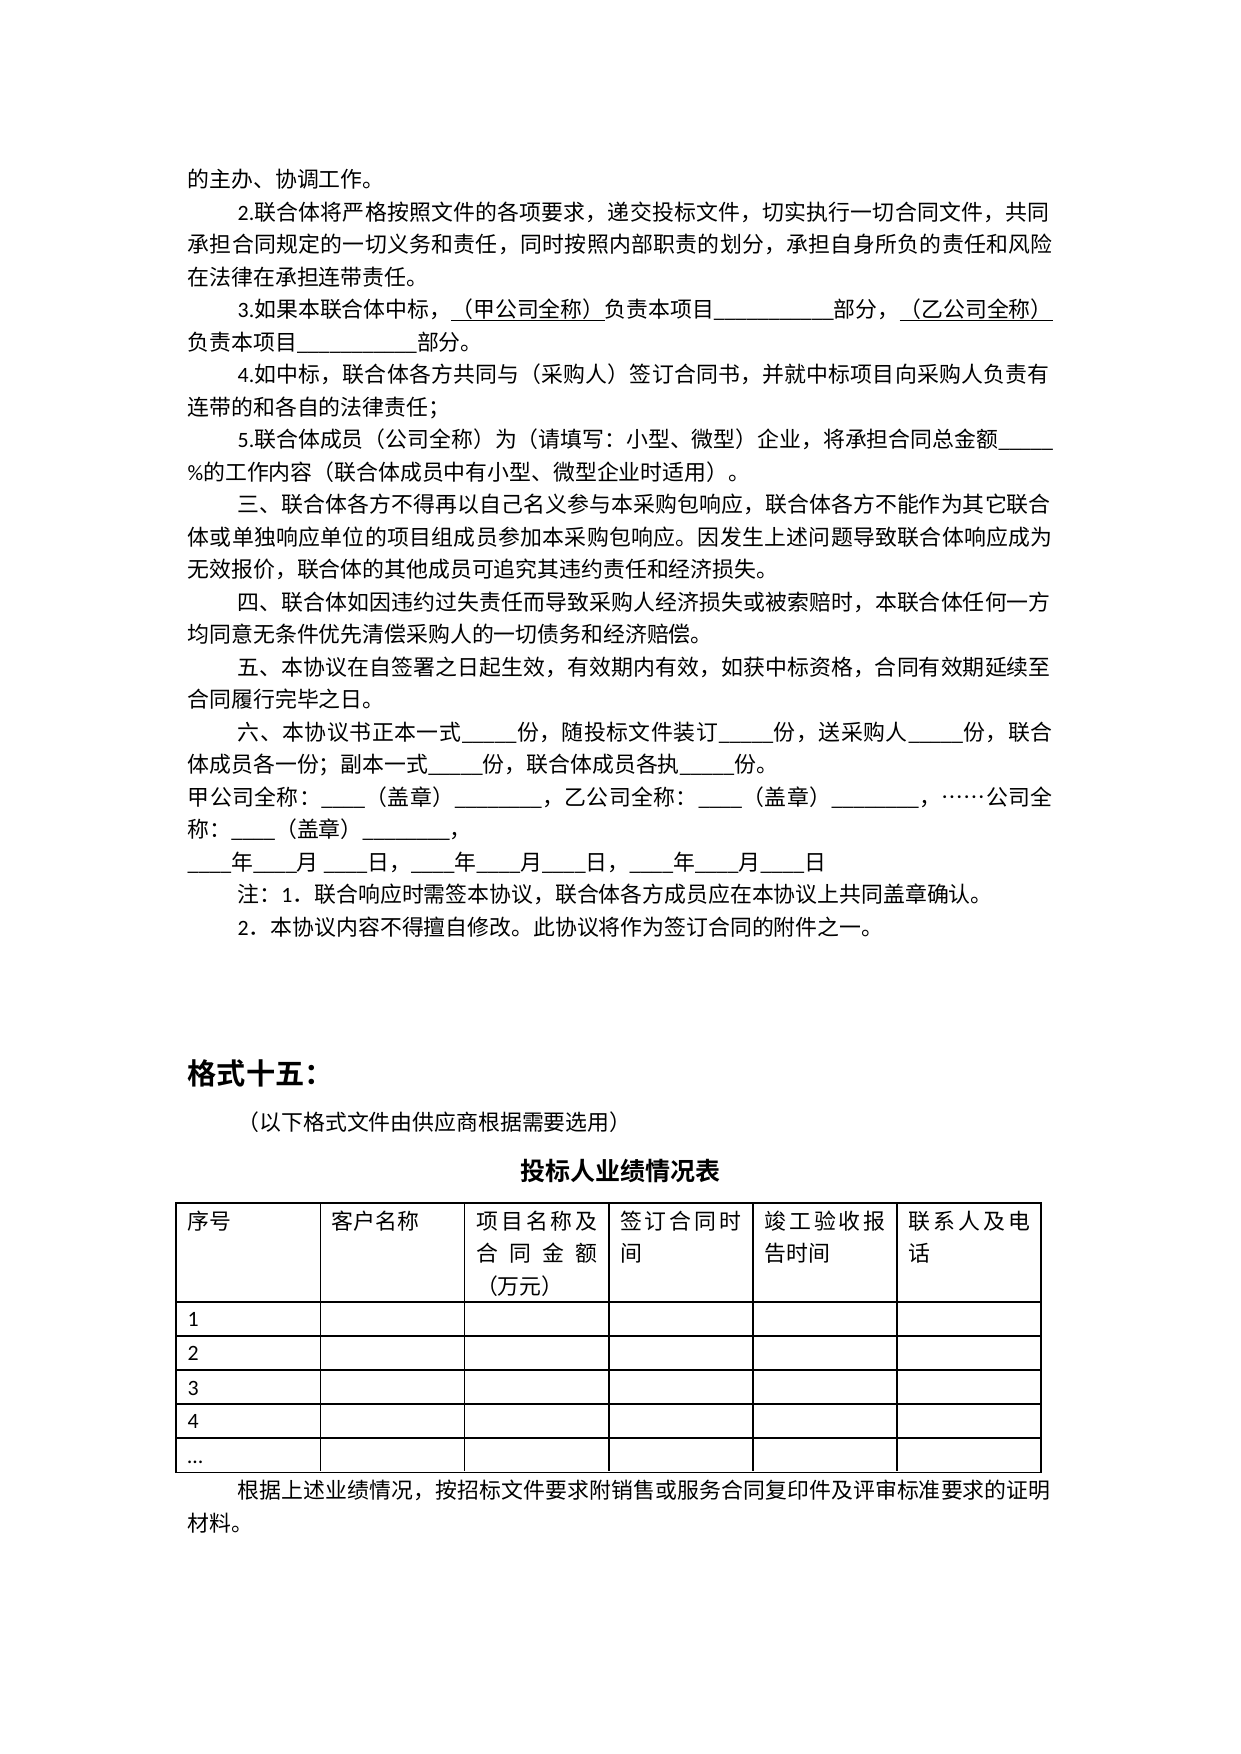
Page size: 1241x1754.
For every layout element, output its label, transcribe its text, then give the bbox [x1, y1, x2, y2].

text 三、联合体各方不得再以自己名义参与本采购包响应，联合体各方不能作为其它联合体或单独响应单位的项目组成员参加本采购包响应。因发生上述问题导致联合体响应成为无效报价，联合体的其他成员可追究其违约责任和经济损失。 [187, 487, 1053, 584]
table_cell [465, 1337, 608, 1369]
table_cell [610, 1371, 752, 1403]
text （以下格式文件由供应商根据需要选用） [187, 1104, 1053, 1137]
table_cell [898, 1439, 1040, 1471]
table_cell [321, 1337, 464, 1369]
table_cell [465, 1303, 608, 1335]
text 格式十五： [187, 1039, 1053, 1104]
table_header 客户名称 [321, 1204, 464, 1301]
table_cell [465, 1371, 608, 1403]
text 甲公司全称：____（盖章）________，乙公司全称：____（盖章）________，……公司全称：____（盖章）________， [187, 779, 1053, 844]
text 2.联合体将严格按照文件的各项要求，递交投标文件，切实执行一切合同文件，共同承担合同规定的一切义务和责任，同时按照内部职责的划分，承担自身所负的责任和风险，在法律在承担连带责任。 [187, 194, 1053, 292]
table_cell [465, 1405, 608, 1437]
text 四、联合体如因违约过失责任而导致采购人经济损失或被索赔时，本联合体任何一方均同意无条件优先清偿采购人的一切债务和经济赔偿。 [187, 584, 1053, 649]
table_cell [754, 1303, 896, 1335]
table_cell [321, 1439, 464, 1471]
table_cell [610, 1303, 752, 1335]
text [187, 162, 1053, 194]
table_cell … [177, 1439, 320, 1471]
text 根据上述业绩情况，按招标文件要求附销售或服务合同复印件及评审标准要求的证明材料。 [187, 1473, 1053, 1538]
text 投标人业绩情况表 [187, 1137, 1053, 1202]
table_cell 4 [177, 1405, 320, 1437]
table_cell [898, 1371, 1040, 1403]
table_cell [754, 1405, 896, 1437]
table_header 竣工验收报告时间 [754, 1204, 896, 1301]
table_cell [321, 1371, 464, 1403]
text 2．本协议内容不得擅自修改。此协议将作为签订合同的附件之一。 [187, 909, 1053, 942]
text ____年____月 ____日，____年____月____日，____年____月____日 [187, 844, 1053, 877]
table_cell [610, 1405, 752, 1437]
table_cell 2 [177, 1337, 320, 1369]
table_cell [898, 1337, 1040, 1369]
text 3.如果本联合体中标，（甲公司全称）负责本项目___________部分，（乙公司全称）负责本项目___________部分。 [187, 292, 1053, 357]
table_cell [610, 1439, 752, 1471]
table_cell [610, 1337, 752, 1369]
table_cell [898, 1303, 1040, 1335]
text 5.联合体成员（公司全称）为（请填写：小型、微型）企业，将承担合同总金额_____%的工作内容（联合体成员中有小型、微型企业时适用）。 [187, 422, 1053, 487]
table_cell [754, 1439, 896, 1471]
table_header 项目名称及合同金额（万元） [465, 1204, 608, 1301]
table_cell [898, 1405, 1040, 1437]
table_cell 1 [177, 1303, 320, 1335]
table_cell [321, 1303, 464, 1335]
table_header 序号 [177, 1204, 320, 1301]
table_cell [321, 1405, 464, 1437]
table_cell [465, 1439, 608, 1471]
table_cell [754, 1337, 896, 1369]
table_header 联系人及电话 [898, 1204, 1040, 1301]
table_cell [754, 1371, 896, 1403]
text 六、本协议书正本一式_____份，随投标文件装订_____份，送采购人_____份，联合体成员各一份；副本一式_____份，联合体成员各执_____份。 [187, 714, 1053, 779]
table_header 签订合同时间 [610, 1204, 752, 1301]
text 4.如中标，联合体各方共同与（采购人）签订合同书，并就中标项目向采购人负责有连带的和各自的法律责任； [187, 357, 1053, 422]
table_cell 3 [177, 1371, 320, 1403]
text 五、本协议在自签署之日起生效，有效期内有效，如获中标资格，合同有效期延续至合同履行完毕之日。 [187, 649, 1053, 714]
text 注：1．联合响应时需签本协议，联合体各方成员应在本协议上共同盖章确认。 [187, 877, 1053, 909]
